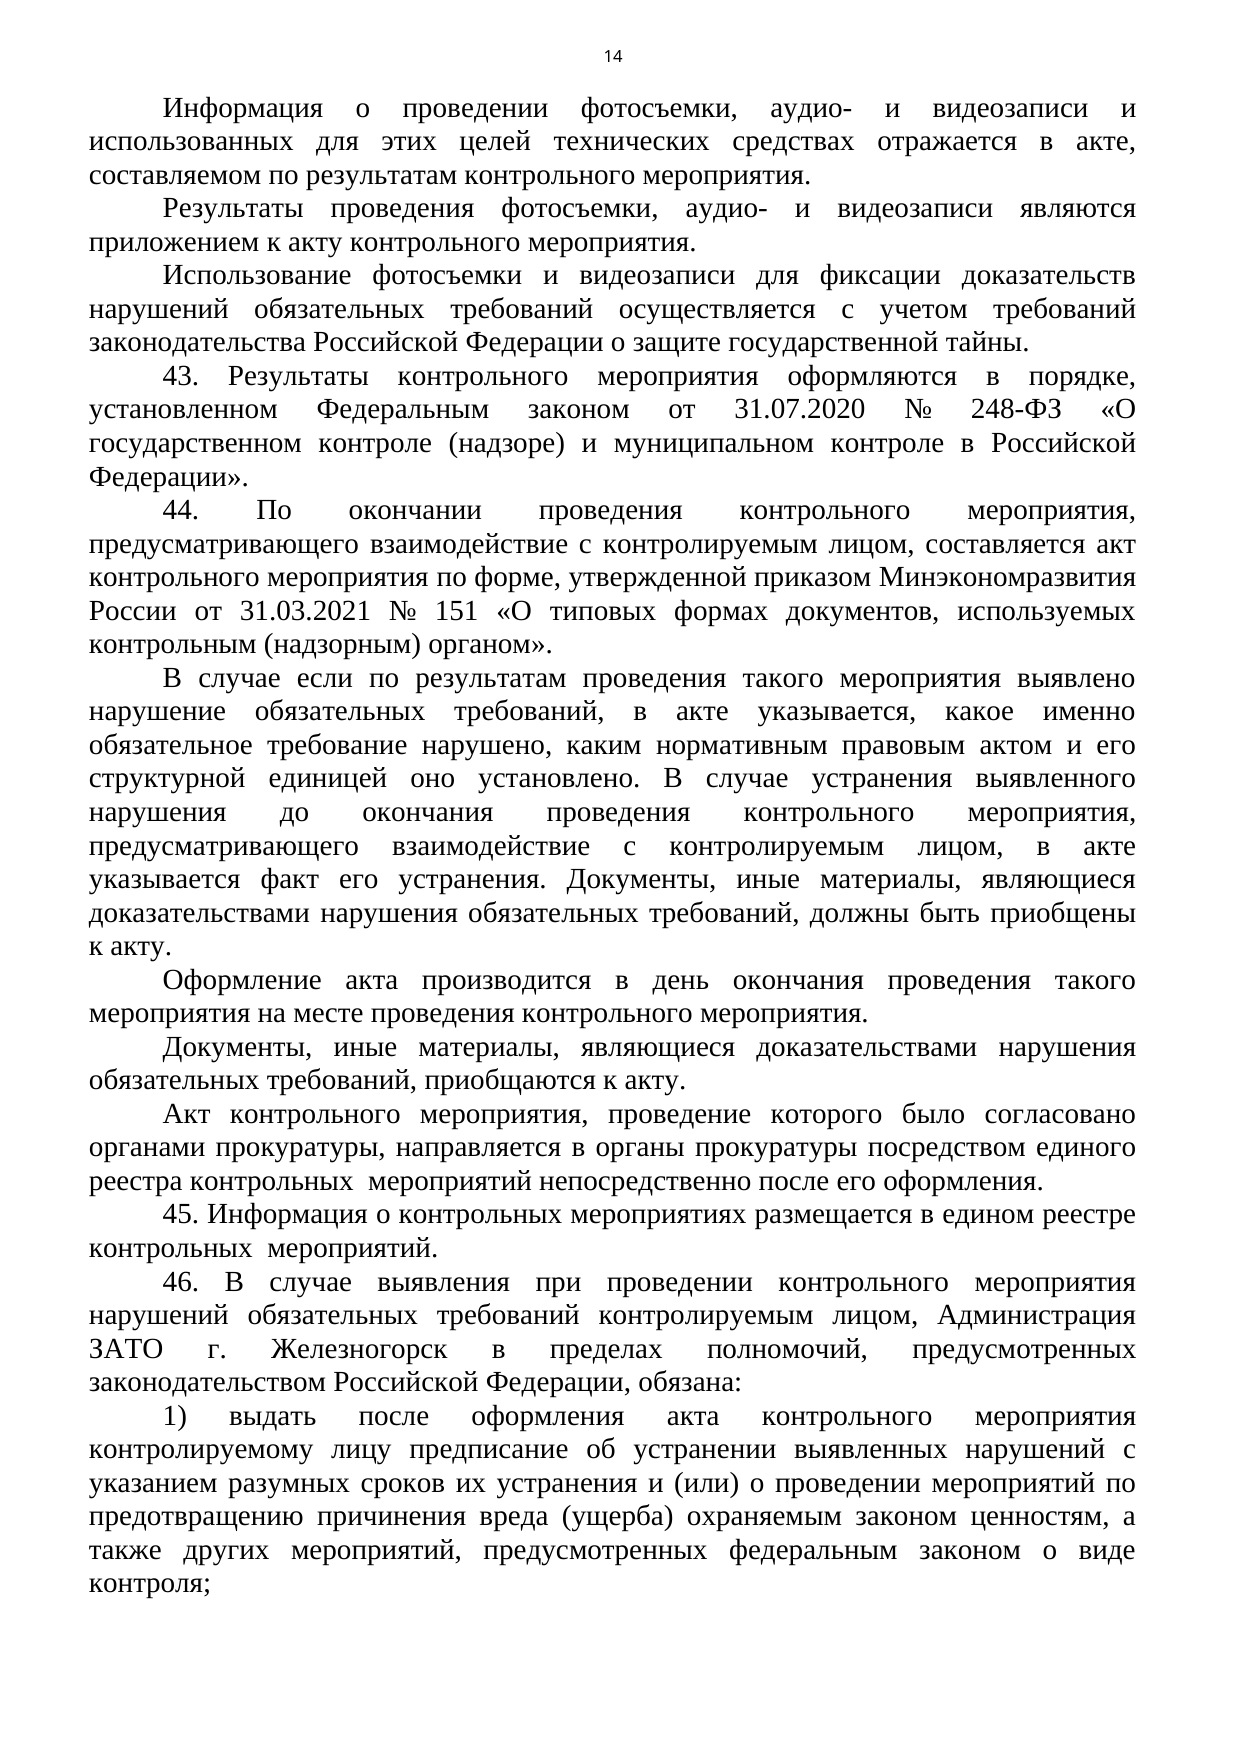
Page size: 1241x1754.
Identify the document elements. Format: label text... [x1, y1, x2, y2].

text Использование фотосъемки и видеозаписи для фиксации доказательств нарушений обязательных требований осуществляется с учетом требований законодательства Российской Федерации о защите государственной тайны. [89, 257, 1137, 358]
text 46. В случае выявления при проведении контрольного мероприятия нарушений обязательных требований контролируемым лицом, Администрация ЗАТО г. Железногорск в пределах полномочий, предусмотренных законодательством Российской Федерации, обязана: [89, 1264, 1137, 1398]
text Документы, иные материалы, являющиеся доказательствами нарушения обязательных требований, приобщаются к акту. [89, 1029, 1137, 1096]
text В случае если по результатам проведения такого мероприятия выявлено нарушение обязательных требований, в акте указывается, какое именно обязательное требование нарушено, каким нормативным правовым актом и его структурной единицей оно установлено. В случае устранения выявленного нарушения до окончания проведения контрольного мероприятия, предусматривающего взаимодействие с контролируемым лицом, в акте указывается факт его устранения. Документы, иные материалы, являющиеся доказательствами нарушения обязательных требований, должны быть приобщены к акту. [89, 660, 1137, 962]
text 44. По окончании проведения контрольного мероприятия, предусматривающего взаимодействие с контролируемым лицом, составляется акт контрольного мероприятия по форме, утвержденной приказом Минэкономразвития России от 31.03.2021 № 151 «О типовых формах документов, используемых контрольным (надзорным) органом». [89, 492, 1137, 660]
text 43. Результаты контрольного мероприятия оформляются в порядке, установленном Федеральным законом от 31.07.2020 № 248-ФЗ «О государственном контроле (надзоре) и муниципальном контроле в Российской Федерации». [89, 358, 1137, 492]
text Информация о проведении фотосъемки, аудио- и видеозаписи и использованных для этих целей технических средствах отражается в акте, составляемом по результатам контрольного мероприятия. [89, 90, 1137, 190]
text Акт контрольного мероприятия, проведение которого было согласовано органами прокуратуры, направляется в органы прокуратуры посредством единого реестра контрольных мероприятий непосредственно после его оформления. [89, 1096, 1137, 1197]
text 45. Информация о контрольных мероприятиях размещается в едином реестре контрольных мероприятий. [89, 1197, 1137, 1264]
text Результаты проведения фотосъемки, аудио- и видеозаписи являются приложением к акту контрольного мероприятия. [89, 190, 1137, 257]
text 1) выдать после оформления акта контрольного мероприятия контролируемому лицу предписание об устранении выявленных нарушений с указанием разумных сроков их устранения и (или) о проведении мероприятий по предотвращению причинения вреда (ущерба) охраняемым законом ценностям, а также других мероприятий, предусмотренных федеральным законом о виде контроля; [89, 1398, 1137, 1599]
text Оформление акта производится в день окончания проведения такого мероприятия на месте проведения контрольного мероприятия. [89, 962, 1137, 1029]
